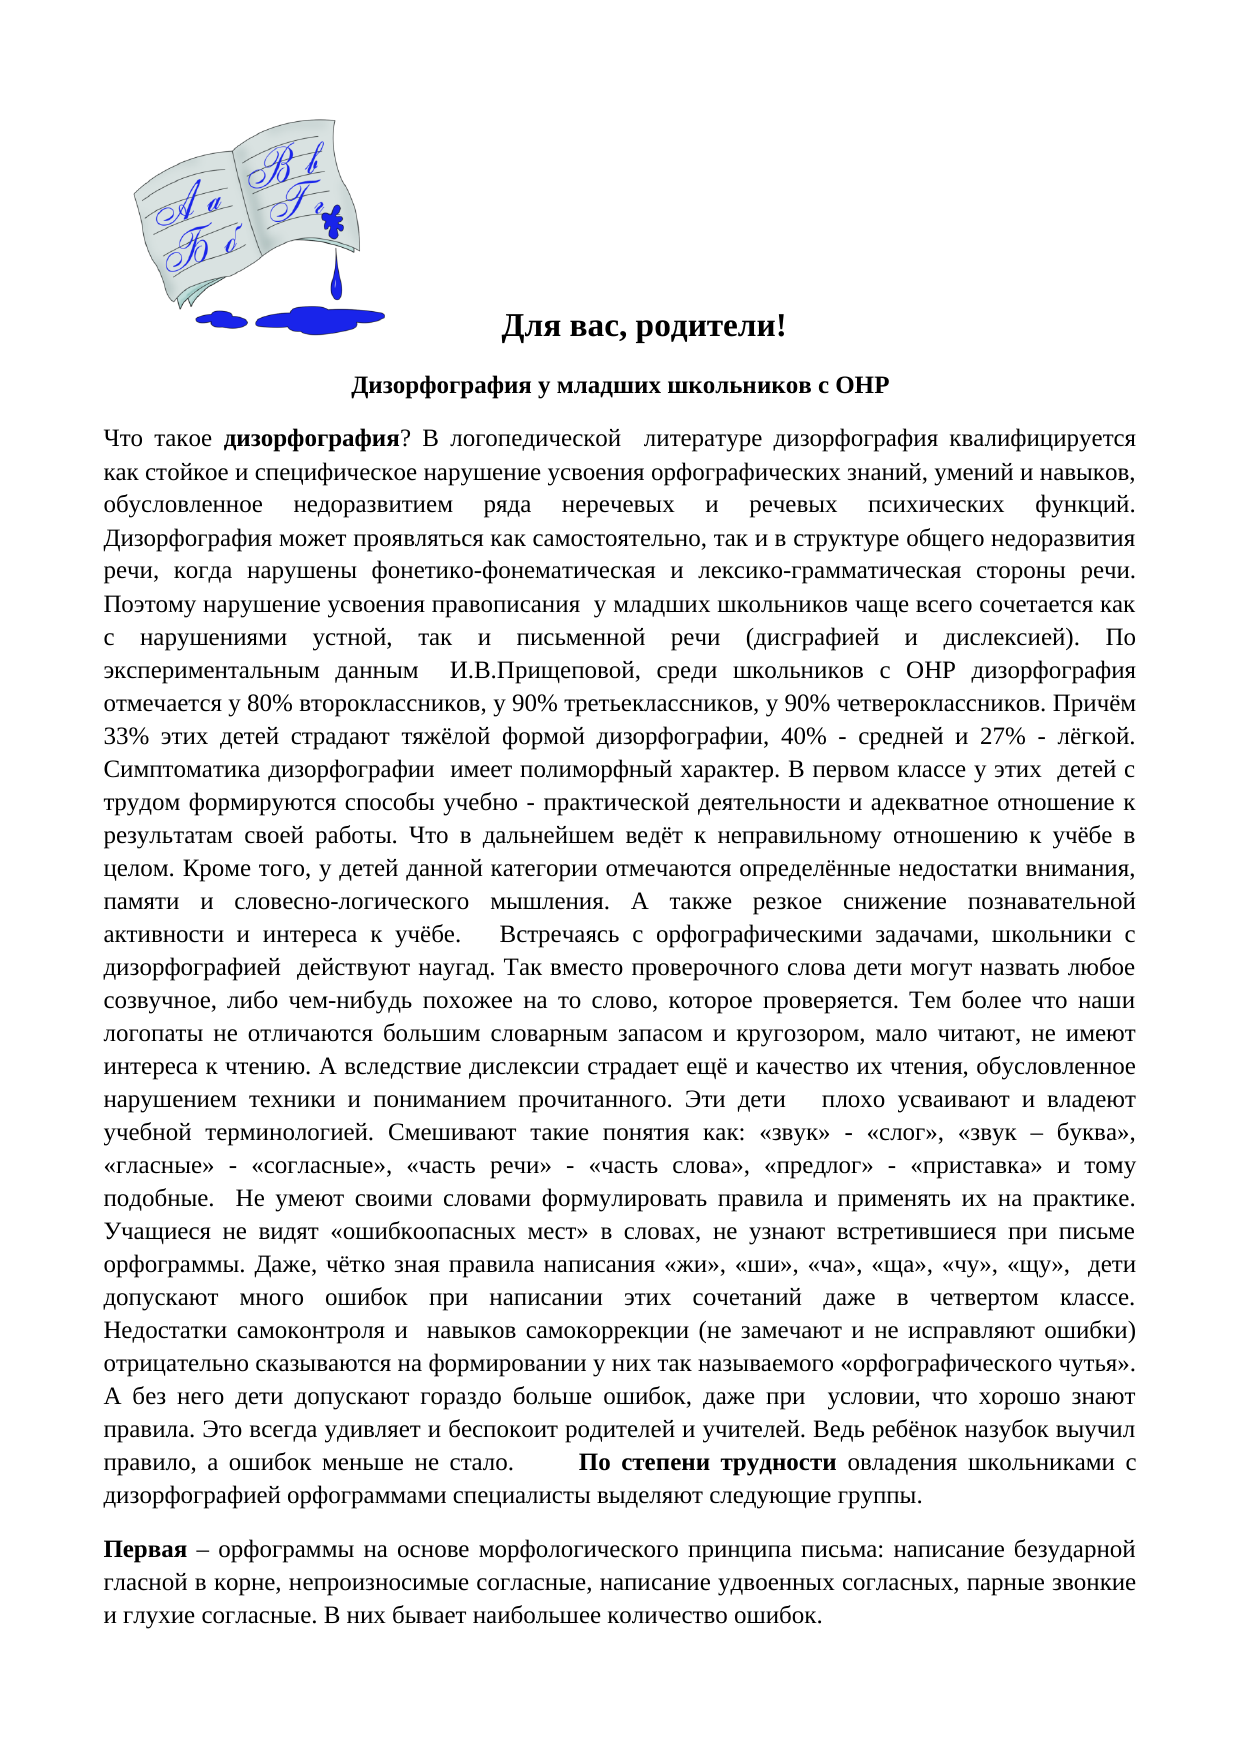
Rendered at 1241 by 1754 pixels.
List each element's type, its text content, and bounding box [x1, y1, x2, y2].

picture [132, 118, 385, 336]
text Дизорфография у младших школьников с ОНР [103, 370, 1137, 398]
text Первая – орфограммы на основе морфологического принципа письма: написание безударной гласной в корне, непроизносимые согласные, написание удвоенных согласных, парные звонкие и глухие согласные. В них бывает наибольшее количество ошибок. [103, 1534, 1137, 1629]
text Для вас, родители! [133, 118, 1122, 343]
text Что такое дизорфография? В логопедической литературе дизорфография квалифицируется как стойкое и специфическое нарушение усвоения орфографических знаний, умений и навыков, обусловленное недоразвитием ряда неречевых и речевых психических функций. Дизорфография может проявляться как самостоятельно, так и в структуре общего недоразвития речи, когда нарушены фонетико-фонематическая и лексико-грамматическая стороны речи. Поэтому нарушение усвоения правописания у младших школьников чаще всего сочетается как с нарушениями устной, так и письменной речи (дисграфией и дислексией). По экспериментальным данным И.В.Прищеповой, среди школьников с ОНР дизорфография отмечается у 80% второклассников, у 90% третьеклассников, у 90% четвероклассников. Причём 33% этих детей страдают тяжёлой формой дизорфографии, 40% - средней и 27% - лёгкой. Симптоматика дизорфографии имеет полиморфный характер. В первом классе у этих детей с трудом формируются способы учебно - практической деятельности и адекватное отношение к результатам своей работы. Что в дальнейшем ведёт к неправильному отношению к учёбе в целом. Кроме того, у детей данной категории отмечаются определённые недостатки внимания, памяти и словесно-логического мышления. А также резкое снижение познавательной активности и интереса к учёбе. Встречаясь с орфографическими задачами, школьники с дизорфографией действуют наугад. Так вместо проверочного слова дети могут назвать любое созвучное, либо чем-нибудь похожее на то слово, которое проверяется. Тем более что наши логопаты не отличаются большим словарным запасом и кругозором, мало читают, не имеют интереса к чтению. А вследствие дислексии страдает ещё и качество их чтения, обусловленное нарушением техники и пониманием прочитанного. Эти дети плохо усваивают и владеют учебной терминологией. Смешивают такие понятия как: «звук» - «слог», «звук – буква», «гласные» - «согласные», «часть речи» - «часть слова», «предлог» - «приставка» и тому подобные. Не умеют своими словами формулировать правила и применять их на практике. Учащиеся не видят «ошибкоопасных мест» в словах, не узнают встретившиеся при письме орфограммы. Даже, чётко зная правила написания «жи», «ши», «ча», «ща», «чу», «щу», дети допускают много ошибок при написании этих сочетаний даже в четвертом классе. Недостатки самоконтроля и навыков самокоррекции (не замечают и не исправляют ошибки) отрицательно сказываются на формировании у них так называемого «орфографического чутья». А без него дети допускают гораздо больше ошибок, даже при условии, что хорошо знают правила. Это всегда удивляет и беспокоит родителей и учителей. Ведь ребёнок назубок выучил правило, а ошибок меньше не стало. По степени трудности овладения школьниками с дизорфографией орфограммами специалисты выделяют следующие группы. [103, 423, 1137, 1509]
